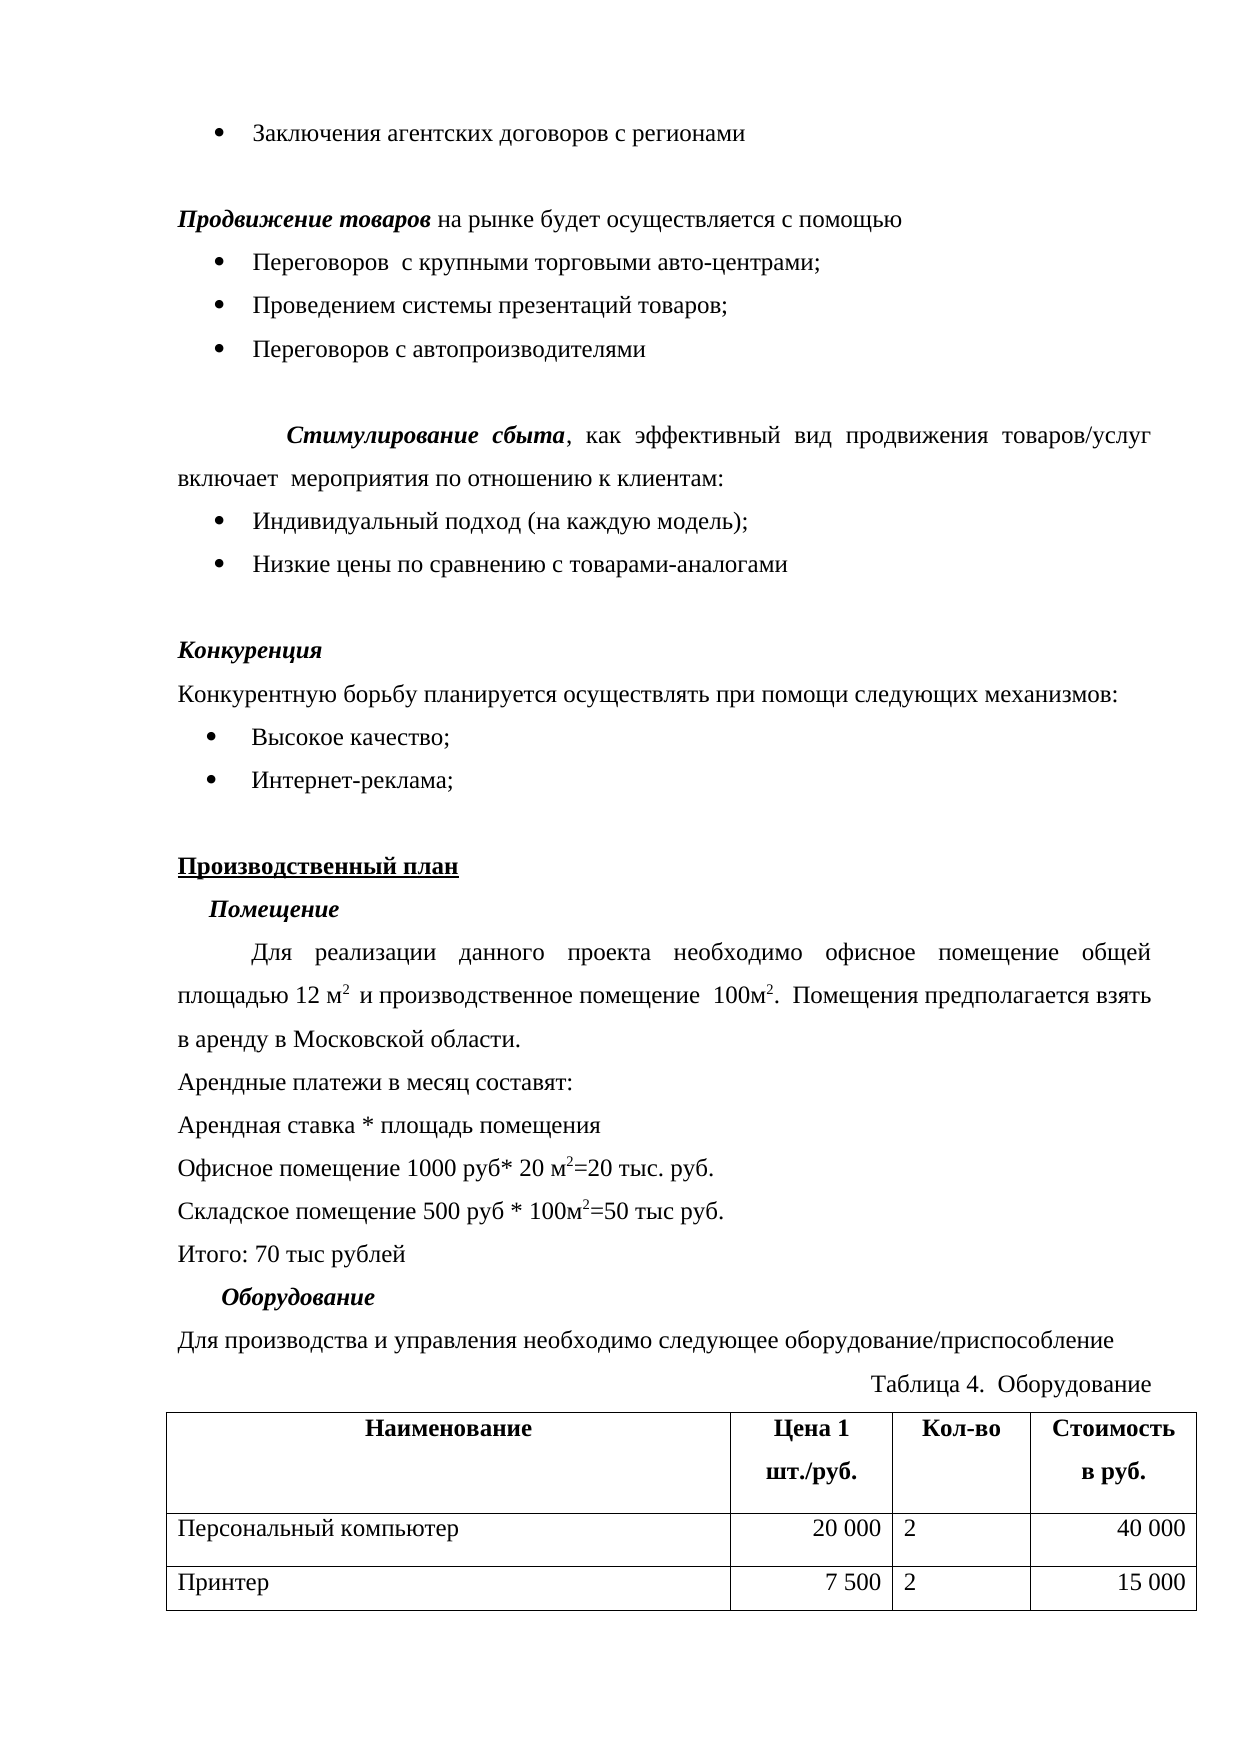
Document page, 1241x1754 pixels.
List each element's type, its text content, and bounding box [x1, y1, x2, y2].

text Таблица 4. Оборудование [177, 1369, 1152, 1397]
text Офисное помещение 1000 руб* 20 м2=20 тыс. руб. [177, 1153, 1152, 1182]
table_cell 7 500 [731, 1567, 892, 1610]
table_cell Принтер [167, 1567, 730, 1610]
text Оборудование [177, 1282, 1152, 1311]
list Переговоров с автопроизводителями [215, 334, 1152, 362]
list Проведением системы презентаций товаров; [215, 291, 1152, 319]
list Низкие цены по сравнению с товарами-аналогами [215, 549, 1152, 578]
list Переговоров с крупными торговыми авто-центрами; [215, 247, 1152, 276]
text Продвижение товаров на рынке будет осуществляется с помощью [177, 204, 1152, 233]
table_header Наименование [167, 1413, 730, 1512]
list Интернет-реклама; [207, 765, 1152, 794]
table_cell 40 000 [1031, 1514, 1196, 1566]
text Арендные платежи в месяц составят: [177, 1067, 1152, 1096]
table_header Стоимость в руб. [1031, 1413, 1196, 1512]
text Стимулирование сбыта, как эффективный вид продвижения товаров/услуг включает мероприятия по отношению к клиентам: [177, 420, 1152, 492]
text Конкурентную борьбу планируется осуществлять при помощи следующих механизмов: [177, 679, 1152, 707]
table_cell 15 000 [1031, 1567, 1196, 1610]
text Арендная ставка * площадь помещения [177, 1110, 1152, 1139]
list Заключения агентских договоров с регионами [215, 118, 1152, 147]
list Высокое качество; [207, 722, 1152, 751]
table_cell 20 000 [731, 1514, 892, 1566]
table_cell 2 [893, 1514, 1030, 1566]
text Складское помещение 500 руб * 100м2=50 тыс руб. [177, 1196, 1152, 1225]
text Помещение [177, 894, 1152, 923]
text Для производства и управления необходимо следующее оборудование/приспособление [177, 1326, 1152, 1354]
text Для реализации данного проекта необходимо офисное помещение общей площадью 12 м2 и производственное помещение 100м2. Помещения предполагается взять в аренду в Московской области. [177, 937, 1152, 1052]
table_header Цена 1 шт./руб. [731, 1413, 892, 1512]
table_cell 2 [893, 1567, 1030, 1610]
table_header Кол-во [893, 1413, 1030, 1512]
list Индивидуальный подход (на каждую модель); [215, 506, 1152, 535]
text Производственный план [177, 851, 1152, 880]
text Итого: 70 тыс рублей [177, 1239, 1152, 1268]
table_cell Персональный компьютер [167, 1514, 730, 1566]
text Конкуренция [177, 636, 1152, 664]
